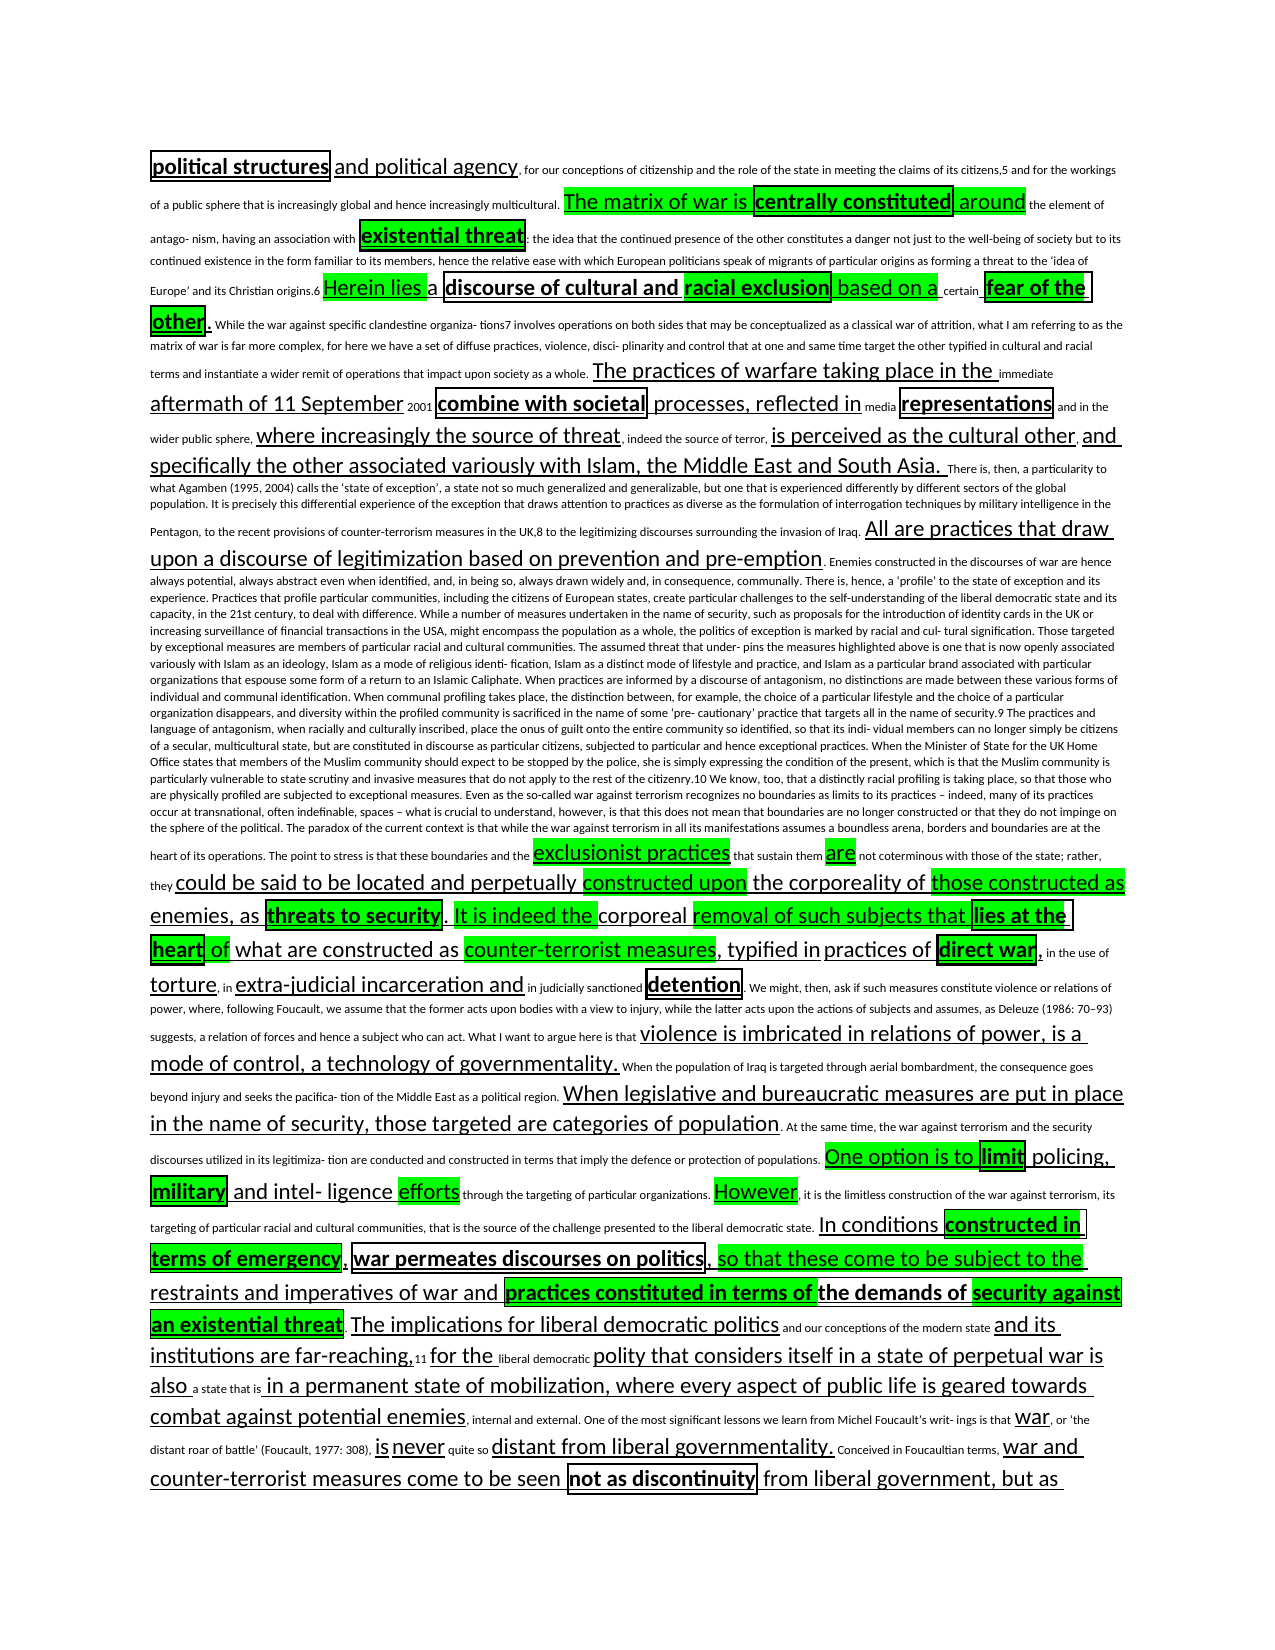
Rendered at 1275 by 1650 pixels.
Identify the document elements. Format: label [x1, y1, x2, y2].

text [150, 150, 1125, 1495]
